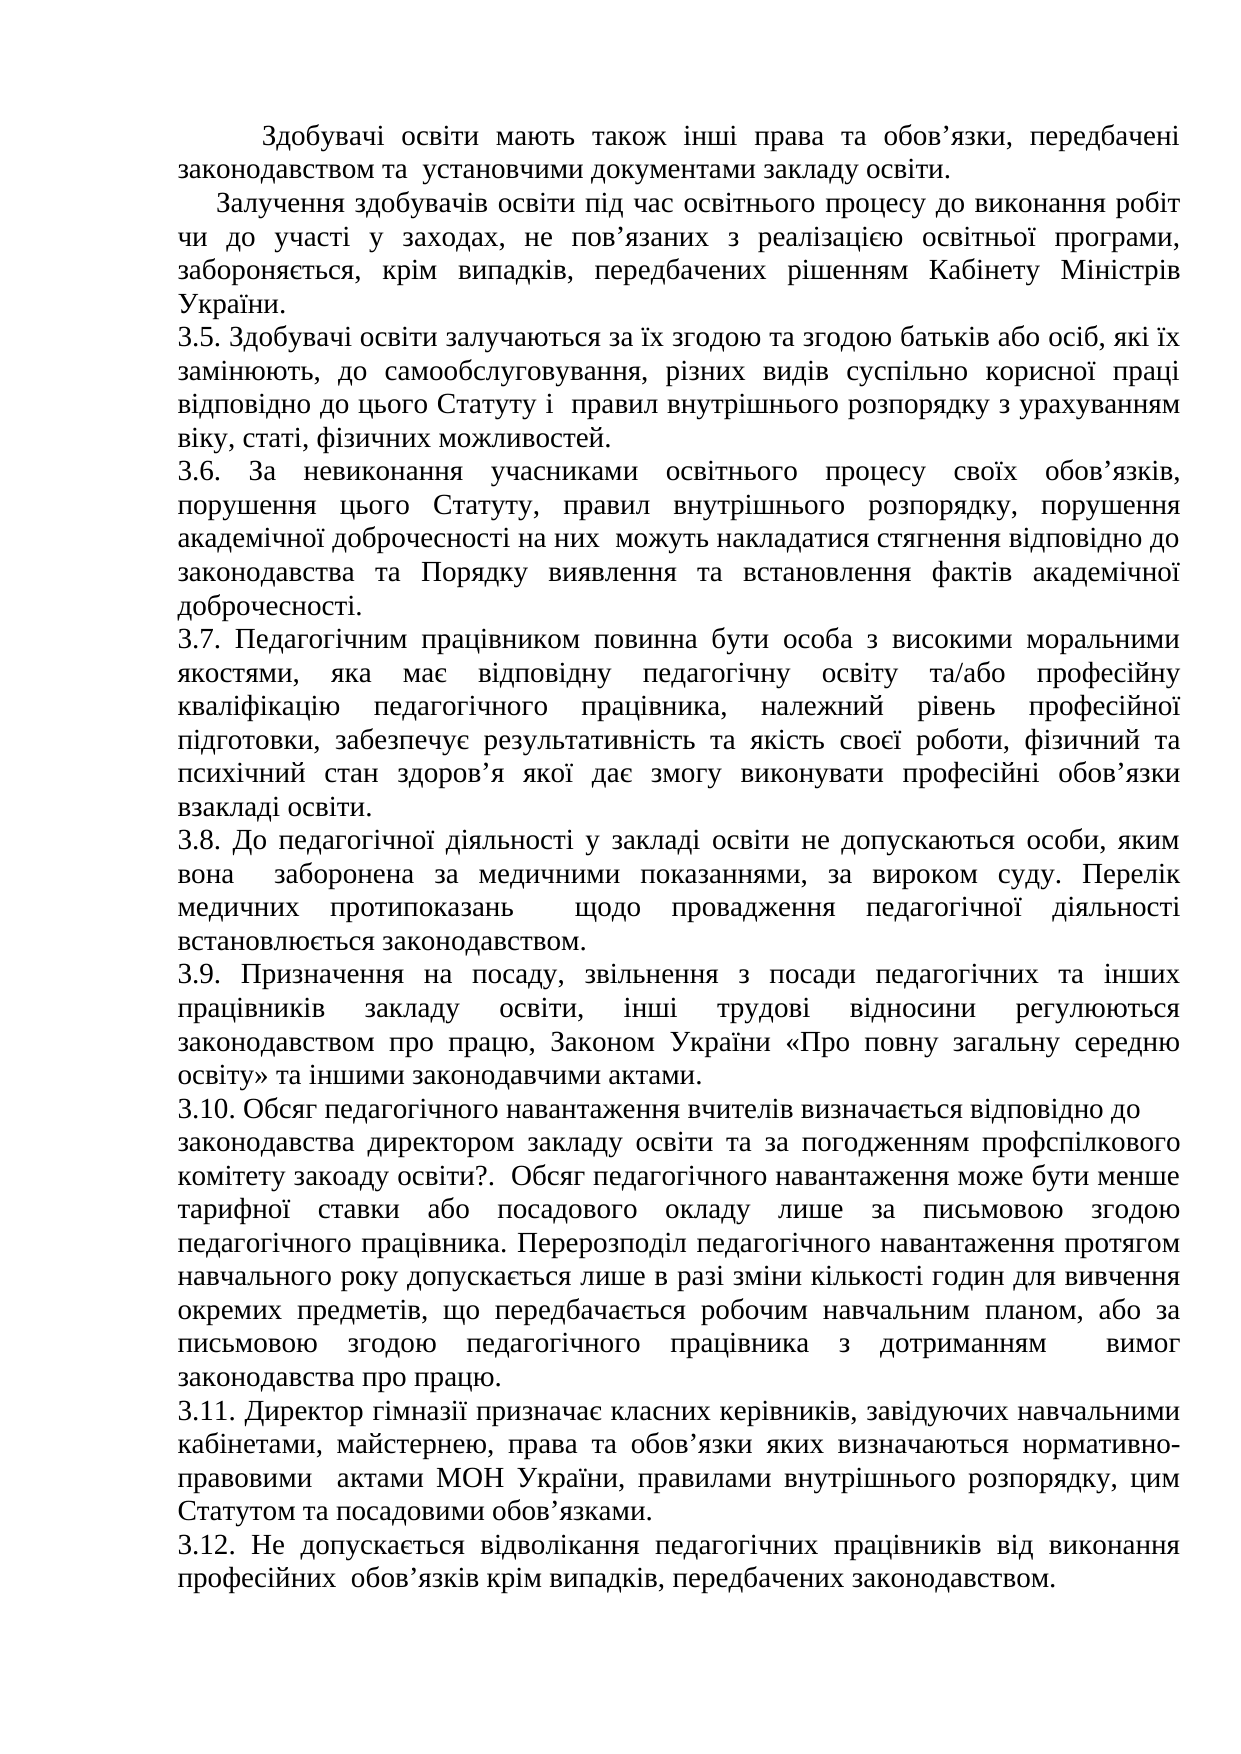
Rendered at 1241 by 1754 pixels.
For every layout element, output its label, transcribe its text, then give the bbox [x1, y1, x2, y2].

text 3.12. Не допускається відволікання педагогічних працівників від виконання професійних обов’язків крім випадків, передбачених законодавством. [177, 1527, 1181, 1594]
text Залучення здобувачів освіти під час освітнього процесу до виконання робіт чи до участі у заходах, не пов’язаних з реалізацією освітньої програми, забороняється, крім випадків, передбачених рішенням Кабінету Міністрів України. [177, 185, 1181, 319]
text 3.7. Педагогічним працівником повинна бути особа з високими моральними якостями, яка має відповідну педагогічну освіту та/або професійну кваліфікацію педагогічного працівника, належний рівень професійної підготовки, забезпечує результативність та якість своєї роботи, фізичний та психічний стан здоров’я якої дає змогу виконувати професійні обов’язки взакладі освіти. [177, 621, 1181, 822]
text 3.5. Здобувачі освіти залучаються за їх згодою та згодою батьків або осіб, які їх замінюють, до самообслуговування, різних видів суспільно корисної праці відповідно до цього Статуту і правил внутрішнього розпорядку з урахуванням віку, статі, фізичних можливостей. [177, 319, 1181, 453]
text 3.6. За невиконання учасниками освітнього процесу своїх обов’язків, порушення цього Статуту, правил внутрішнього розпорядку, порушення академічної доброчесності на них можуть накладатися стягнення відповідно до законодавства та Порядку виявлення та встановлення фактів академічної доброчесності. [177, 453, 1181, 621]
text 3.10. Обсяг педагогічного навантаження вчителів визначається відповідно до [177, 1091, 1181, 1124]
text Здобувачі освіти мають також інші права та обов’язки, передбачені законодавством та установчими документами закладу освіти. [177, 118, 1181, 185]
text 3.8. До педагогічної діяльності у закладі освіти не допускаються особи, яким вона заборонена за медичними показаннями, за вироком суду. Перелік медичних протипоказань щодо провадження педагогічної діяльності встановлюється законодавством. [177, 822, 1181, 957]
text 3.11. Директор гімназії призначає класних керівників, завідуючих навчальними кабінетами, майстернею, права та обов’язки яких визначаються нормативно-правовими актами МОН України, правилами внутрішнього розпорядку, цим Статутом та посадовими обовʼязками. [177, 1393, 1181, 1527]
text 3.9. Призначення на посаду, звільнення з посади педагогічних та інших працівників закладу освіти, інші трудові відносини регулюються законодавством про працю, Законом України «Про повну загальну середню освіту» та іншими законодавчими актами. [177, 957, 1181, 1091]
text законодавства директором закладу освіти та за погодженням профспілкового комітету закоаду освіти?. Обсяг педагогічного навантаження може бути менше тарифної ставки або посадового окладу лише за письмовою згодою педагогічного працівника. Перерозподіл педагогічного навантаження протягом навчального року допускається лише в разі зміни кількості годин для вивчення окремих предметів, що передбачається робочим навчальним планом, або за письмовою згодою педагогічного працівника з дотриманням вимог законодавства про працю. [177, 1124, 1181, 1393]
